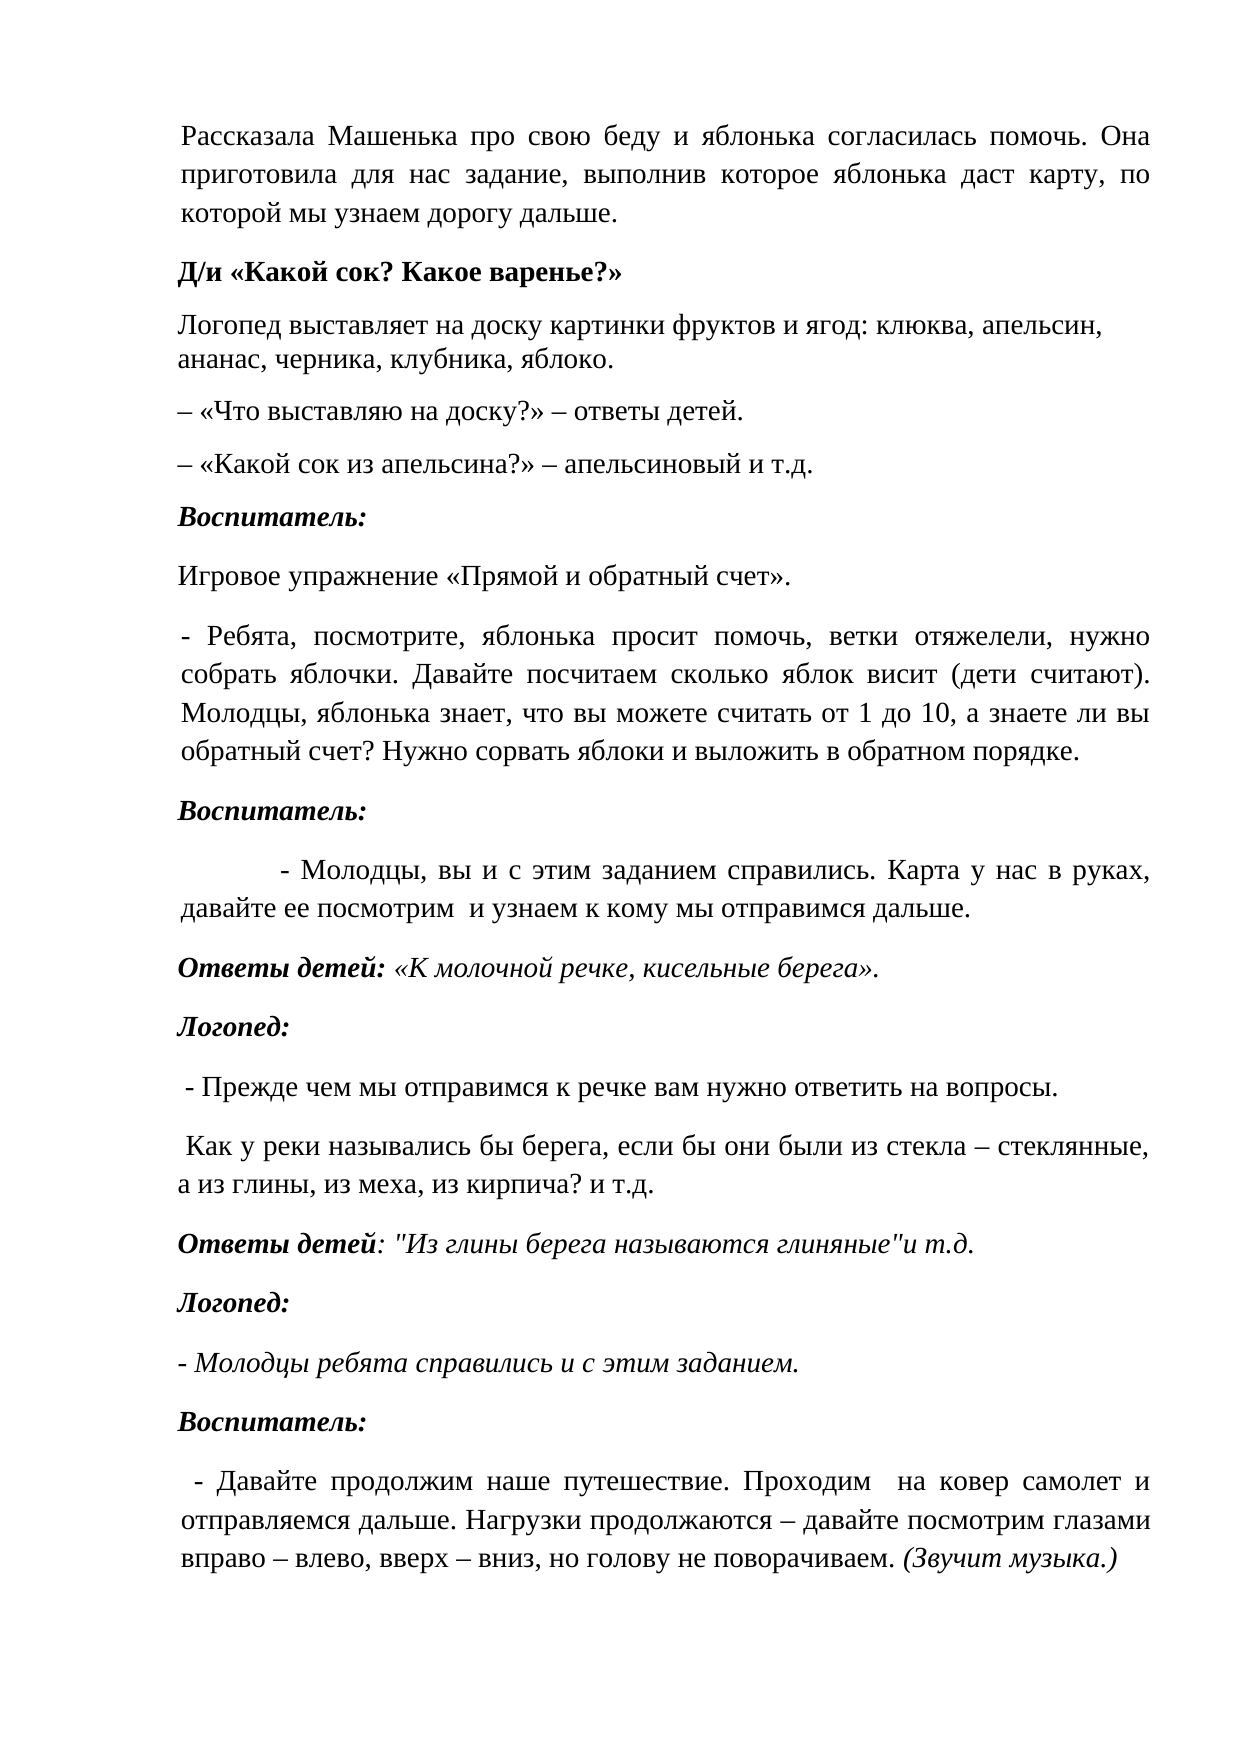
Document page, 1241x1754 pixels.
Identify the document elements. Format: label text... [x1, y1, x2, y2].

text - Молодцы, вы и с этим заданием справились. Карта у нас в руках, давайте ее посмотрим и узнаем к кому мы отправимся дальше. [181, 852, 1152, 924]
text Ответы детей: «К молочной речке, кисельные берега». [177, 950, 1152, 983]
text Ответы детей: "Из глины берега называются глиняные"и т.д. [177, 1226, 1152, 1259]
text Д/и «Какой сок? Какое варенье?» [177, 254, 1152, 288]
text - Ребята, посмотрите, яблонька просит помочь, ветки отяжелели, нужно собрать яблочки. Давайте посчитаем сколько яблок висит (дети считают). Молодцы, яблонька знает, что вы можете считать от 1 до 10, а знаете ли вы обратный счет? Нужно сорвать яблоки и выложить в обратном порядке. [181, 618, 1152, 767]
text Логопед: [177, 1285, 1152, 1319]
text - Давайте продолжим наше путешествие. Проходим на ковер самолет и отправляемся дальше. Нагрузки продолжаются – давайте посмотрим глазами вправо – влево, вверх – вниз, но голову не поворачиваем. (Звучит музыка.) [181, 1463, 1152, 1574]
text - Прежде чем мы отправимся к речке вам нужно ответить на вопросы. [177, 1069, 1152, 1102]
text Воспитатель: [177, 793, 1152, 826]
text Воспитатель: [177, 1404, 1152, 1438]
text - Молодцы ребята справились и с этим заданием. [177, 1345, 1152, 1378]
text Как у реки назывались бы берега, если бы они были из стекла – стеклянные, а из глины, из меха, из кирпича? и т.д. [177, 1128, 1152, 1200]
text Игровое упражнение «Прямой и обратный счет». [177, 558, 1152, 592]
text Воспитатель: [177, 499, 1152, 532]
text – «Что выставляю на доску?» – ответы детей. [177, 393, 1152, 427]
text Логопед выставляет на доску картинки фруктов и ягод: клюква, апельсин, ананас, черника, клубника, яблоко. [177, 307, 1152, 374]
text Рассказала Машенька про свою беду и яблонька согласилась помочь. Она приготовила для нас задание, выполнив которое яблонька даст карту, по которой мы узнаем дорогу дальше. [181, 118, 1152, 229]
text Логопед: [177, 1009, 1152, 1043]
text – «Какой сок из апельсина?» – апельсиновый и т.д. [177, 446, 1152, 480]
